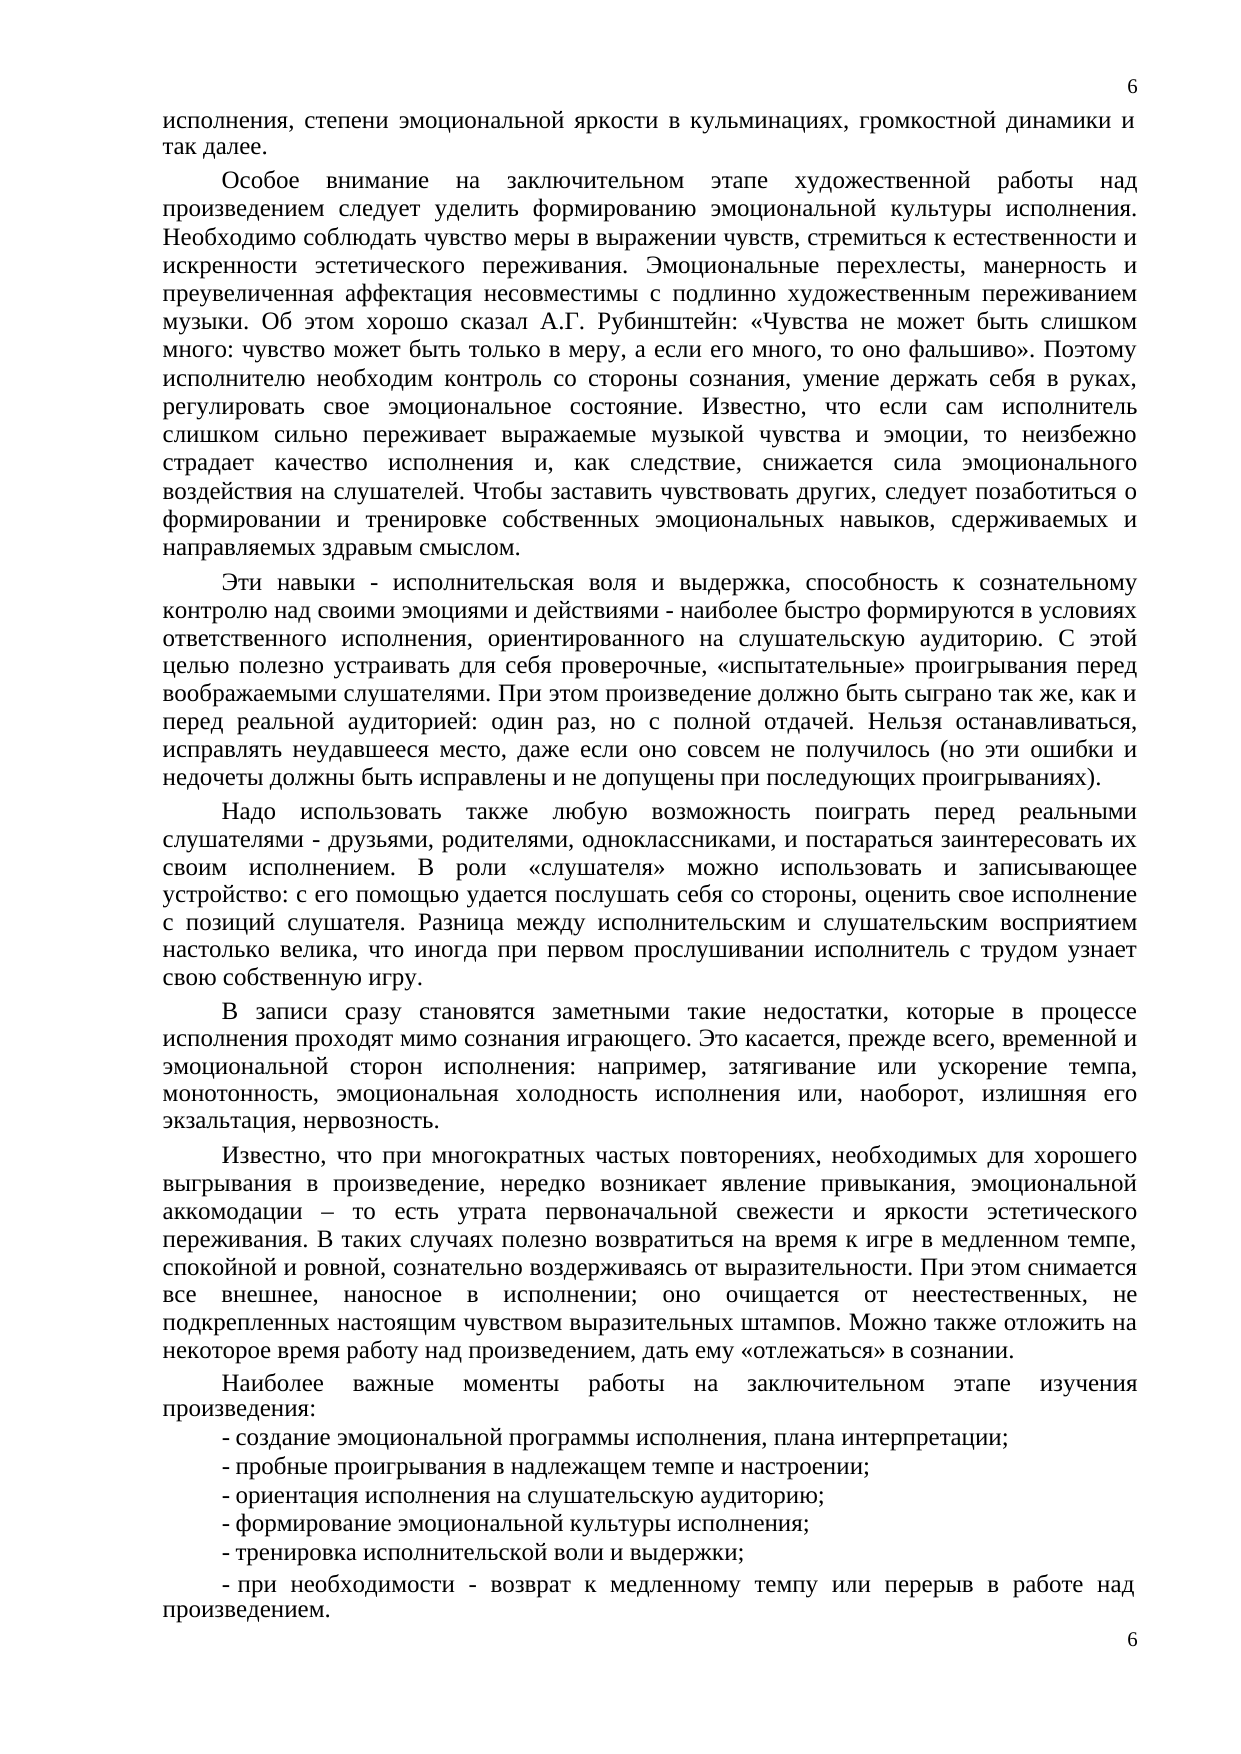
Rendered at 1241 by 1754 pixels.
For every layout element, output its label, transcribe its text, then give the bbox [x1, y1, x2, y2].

text Надо использовать также любую возможность поиграть перед реальными слушателями - друзьями, родителями, одноклассниками, и постараться заинтересовать их своим исполнением. В роли «слушателя» можно использовать и записывающее устройство: с его помощью удается послушать себя со стороны, оценить свое исполнение с позиций слушателя. Разница между исполнительским и слушательским восприятием настолько велика, что иногда при первом прослушивании исполнитель с трудом узнает свою собственную игру. [162, 798, 1138, 991]
text исполнения, степени эмоциональной яркости в кульминациях, громкостной динамики и так далее. [162, 108, 1136, 159]
list создание эмоциональной программы исполнения, плана интерпретации; [222, 1422, 1138, 1451]
list при необходимости - возврат к медленному темпу или перерыв в работе над произведением. [162, 1572, 1136, 1623]
list формирование эмоциональной культуры исполнения; [222, 1508, 1138, 1537]
text Наиболее важные моменты работы на заключительном этапе изучения произведения: [162, 1371, 1138, 1422]
list пробные проигрывания в надлежащем темпе и настроении; [222, 1451, 1138, 1480]
text Известно, что при многократных частых повторениях, необходимых для хорошего выгрывания в произведение, нередко возникает явление привыкания, эмоциональной аккомодации – то есть утрата первоначальной свежести и яркости эстетического переживания. В таких случаях полезно возвратиться на время к игре в медленном темпе, спокойной и ровной, сознательно воздерживаясь от выразительности. При этом снимается все внешнее, наносное в исполнении; оно очищается от неестественных, не подкрепленных настоящим чувством выразительных штампов. Можно также отложить на некоторое время работу над произведением, дать ему «отлежаться» в сознании. [162, 1141, 1138, 1364]
list ориентация исполнения на слушательскую аудиторию; [222, 1480, 1138, 1508]
text Эти навыки - исполнительская воля и выдержка, способность к сознательному контролю над своими эмоциями и действиями - наиболее быстро формируются в условиях ответственного исполнения, ориентированного на слушательскую аудиторию. С этой целью полезно устраивать для себя проверочные, «испытательные» проигрывания перед воображаемыми слушателями. При этом произведение должно быть сыграно так же, как и перед реальной аудиторией: один раз, но с полной отдачей. Нельзя останавливаться, исправлять неудавшееся место, даже если оно совсем не получилось (но эти ошибки и недочеты должны быть исправлены и не допущены при последующих проигрываниях). [162, 568, 1138, 791]
text Особое внимание на заключительном этапе художественной работы над произведением следует уделить формированию эмоциональной культуры исполнения. Необходимо соблюдать чувство меры в выражении чувств, стремиться к естественности и искренности эстетического переживания. Эмоциональные перехлесты, манерность и преувеличенная аффектация несовместимы с подлинно художественным переживанием музыки. Об этом хорошо сказал А.Г. Рубинштейн: «Чувства не может быть слишком много: чувство может быть только в меру, а если его много, то оно фальшиво». Поэтому исполнителю необходим контроль со стороны сознания, умение держать себя в руках, регулировать свое эмоциональное состояние. Известно, что если сам исполнитель слишком сильно переживает выражаемые музыкой чувства и эмоции, то неизбежно страдает качество исполнения и, как следствие, снижается сила эмоционального воздействия на слушателей. Чтобы заставить чувствовать других, следует позаботиться о формировании и тренировке собственных эмоциональных навыков, сдерживаемых и направляемых здравым смыслом. [162, 166, 1138, 561]
text В записи сразу становятся заметными такие недостатки, которые в процессе исполнения проходят мимо сознания играющего. Это касается, прежде всего, временной и эмоциональной сторон исполнения: например, затягивание или ускорение темпа, монотонность, эмоциональная холодность исполнения или, наоборот, излишняя его экзальтация, нервозность. [162, 997, 1138, 1134]
list тренировка исполнительской воли и выдержки; [222, 1537, 1138, 1566]
